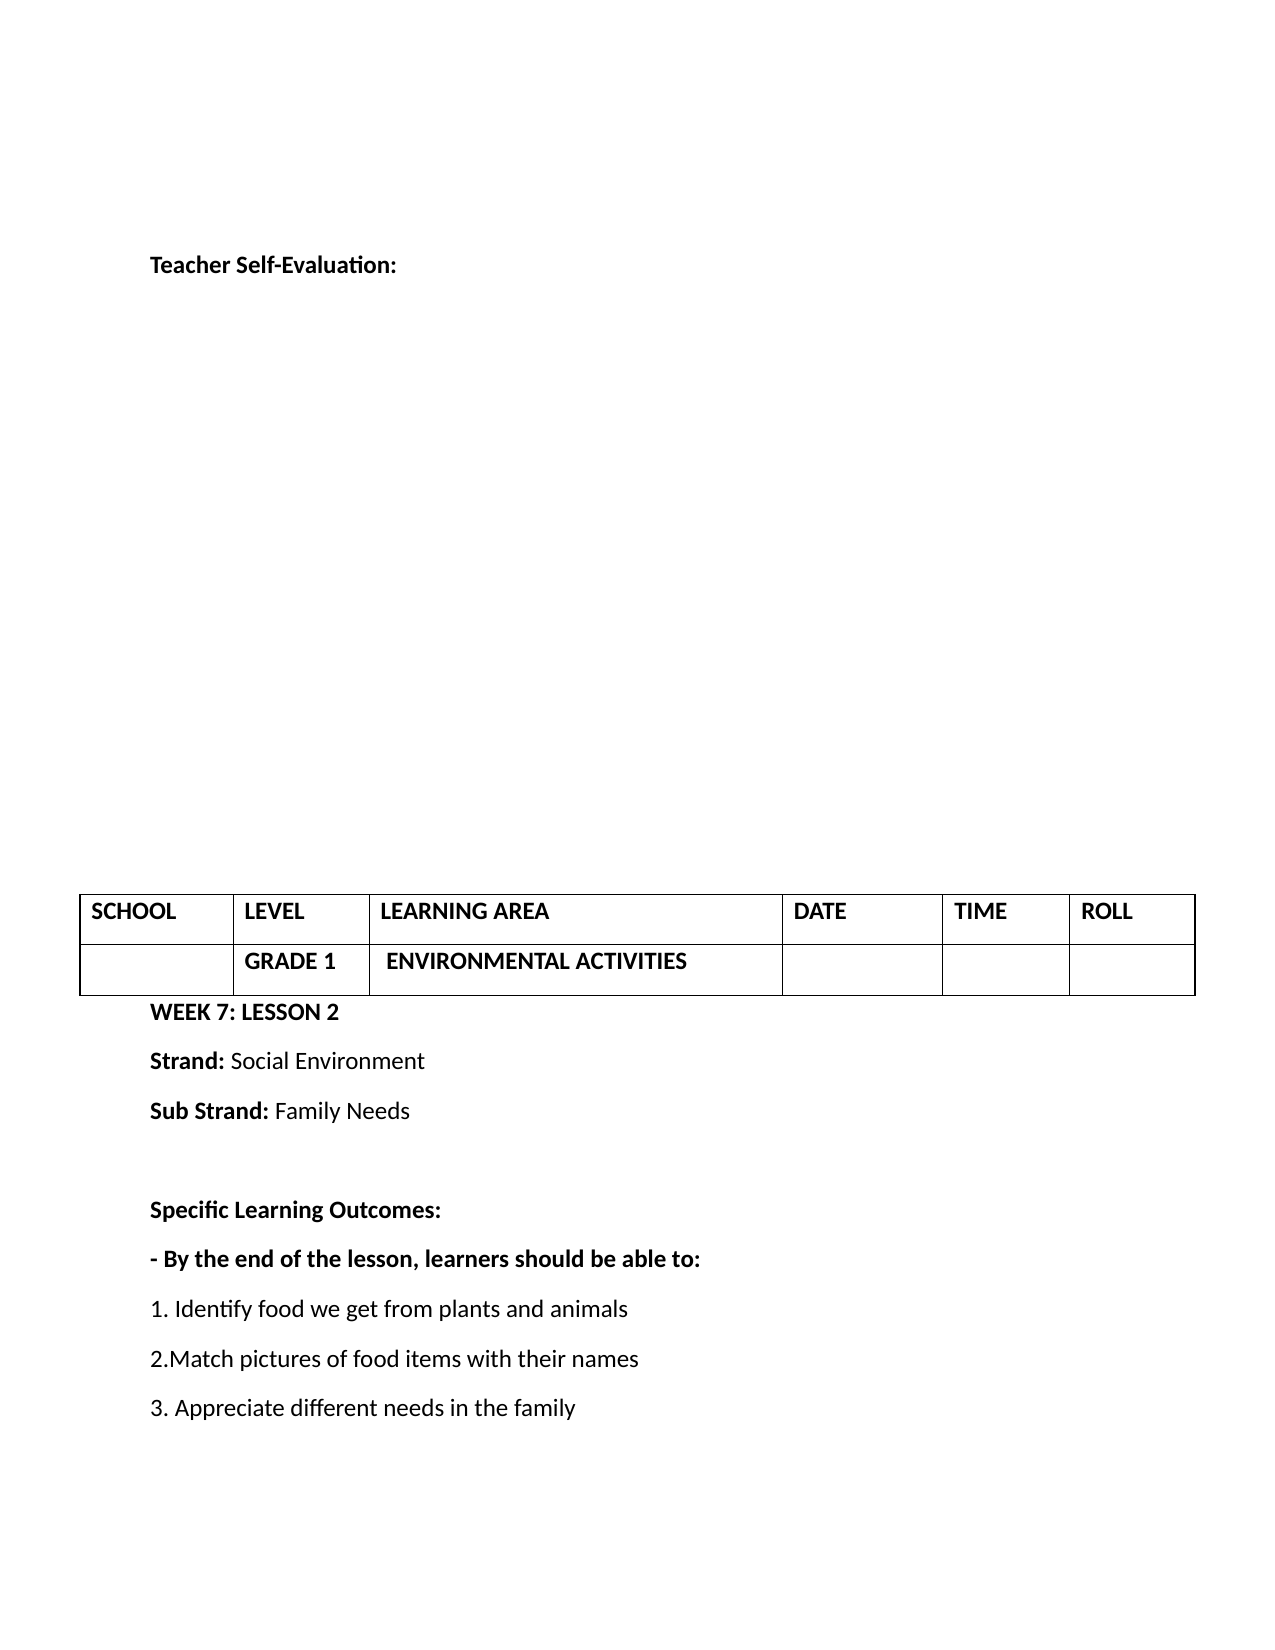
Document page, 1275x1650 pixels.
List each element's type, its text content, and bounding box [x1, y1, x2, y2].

table_header TIME [943, 895, 1069, 944]
table_header LEVEL [234, 895, 369, 944]
table_header SCHOOL [81, 895, 233, 944]
text Specific Learning Outcomes: [150, 1194, 1125, 1224]
text - By the end of the lesson, learners should be able to: [150, 1243, 1125, 1274]
table_header LEARNING AREA [370, 895, 782, 944]
text 3. Appreciate different needs in the family [150, 1392, 1125, 1423]
table_header DATE [783, 895, 942, 944]
text 2.Match pictures of food items with their names [150, 1343, 1125, 1373]
table_cell ENVIRONMENTAL ACTIVITIES [370, 945, 782, 994]
table_cell GRADE 1 [234, 945, 369, 994]
text Sub Strand: Family Needs [150, 1095, 1125, 1125]
table_cell [81, 945, 233, 994]
table_cell [783, 945, 942, 994]
text Strand: Social Environment [150, 1045, 1125, 1076]
text 1. Identify food we get from plants and animals [150, 1293, 1125, 1324]
table_cell [1070, 945, 1194, 994]
table_header ROLL [1070, 895, 1194, 944]
text Teacher Self-Evaluation: [150, 249, 1125, 280]
text WEEK 7: LESSON 2 [150, 996, 1125, 1026]
table_cell [943, 945, 1069, 994]
